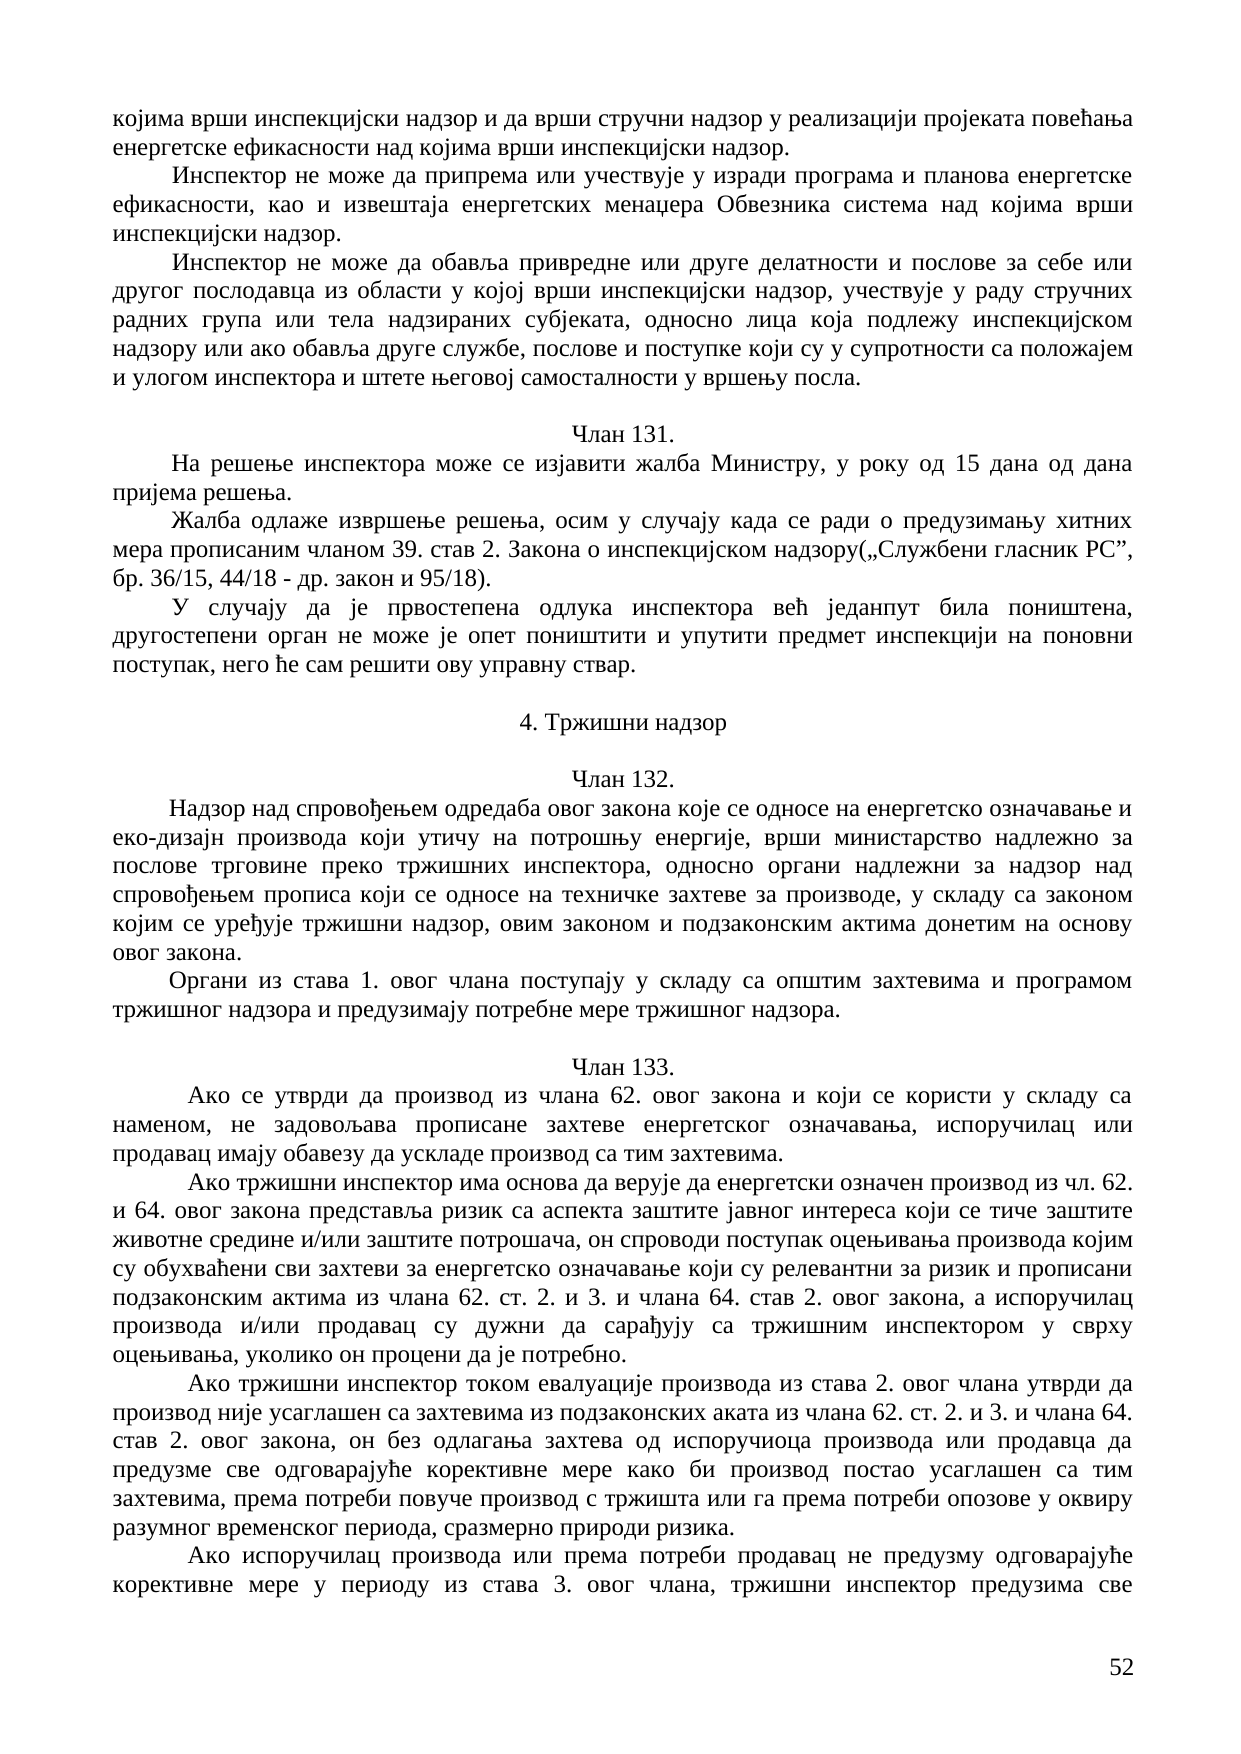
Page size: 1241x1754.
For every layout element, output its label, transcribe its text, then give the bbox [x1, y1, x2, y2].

text Надзор над спровођењем одредаба овог закона које се односе на енергетско означавање и еко-дизајн производа који утичу на потрошњу енергије, врши министарство надлежно за послове трговине преко тржишних инспектора, односно органи надлежни за надзор над спровођењем прописа који се односе на техничке захтеве за производе, у складу са законом којим се уређује тржишни надзор, овим законом и подзаконским актима донетим на основу овог закона. [112, 793, 1134, 966]
text Инспектор не може да припрема или учествује у изради програма и планова енергетске ефикасности, као и извештаја енергетских менаџера Обвезника система над којима врши инспекцијски надзор. [112, 161, 1134, 247]
text Ако се утврди да производ из члана 62. овог закона и који се користи у складу са наменом, не задовољава прописане захтеве енергетског означавања, испоручилац или продавац имају обавезу да ускладе производ са тим захтевима. [112, 1081, 1134, 1167]
text 4. Тржишни надзор [112, 707, 1134, 736]
text На решење инспектора може се изјавити жалба Министру, у року од 15 дана од дана пријема решења. [112, 448, 1134, 506]
text Ако тржишни инспектор има основа да верује да енергетски означен производ из чл. 62. и 64. овог закона представља ризик са аспекта заштите јавног интереса који се тиче заштите животне средине и/или заштите потрошача, он спроводи поступак оцењивања производа којим су обухваћени сви захтеви за енергетско означавање који су релевантни за ризик и прописани подзаконским актима из члана 62. ст. 2. и 3. и члана 64. став 2. овог закона, а испоручилац производа и/или продавац су дужни да сарађују са тржишним инспектором у сврху оцењивања, уколико он процени да је потребно. [112, 1167, 1134, 1368]
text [112, 1541, 1134, 1598]
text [112, 103, 1134, 161]
text У случају да је првостепена одлука инспектора већ једанпут била поништена, другостепени орган не може је опет поништити и упутити предмет инспекцији на поновни поступак, него ће сам решити ову управну ствар. [112, 592, 1134, 678]
text Органи из става 1. овог члана поступају у складу са општим захтевима и програмом тржишног надзора и предузимају потребне мере тржишног надзора. [112, 966, 1134, 1023]
text Ако тржишни инспектор током eвалуације производа из става 2. овог члана утврди да производ није усаглашен са захтевима из подзаконских аката из члана 62. ст. 2. и 3. и члана 64. став 2. овог закона, он без одлагања захтева од испоручиоца производа или продавца да предузме све одговарајуће корективне мере како би производ постао усаглашен са тим захтевима, према потреби повуче производ с тржишта или га према потреби опозове у оквиру разумног временског периода, сразмерно природи ризика. [112, 1368, 1134, 1541]
text Инспектор не може да обавља привредне или друге делатности и послове за себе или другог послодавца из области у којој врши инспекцијски надзор, учествује у раду стручних радних група или тела надзираних субјеката, односно лица која подлежу инспекцијском надзору или ако обавља друге службе, послове и поступке који су у супротности са положајем и улогом инспектора и штете његовој самосталности у вршењу посла. [112, 247, 1134, 391]
text Члан 133. [112, 1052, 1134, 1081]
text Члан 131. [112, 419, 1134, 448]
text Жалба одлаже извршење решења, осим у случају када се ради о предузимању хитних мера прописаним чланом 39. став 2. Закона о инспекцијском надзору(„Службени гласник РС”, бр. 36/15, 44/18 - др. закон и 95/18). [112, 506, 1134, 592]
text Члан 132. [112, 764, 1134, 793]
